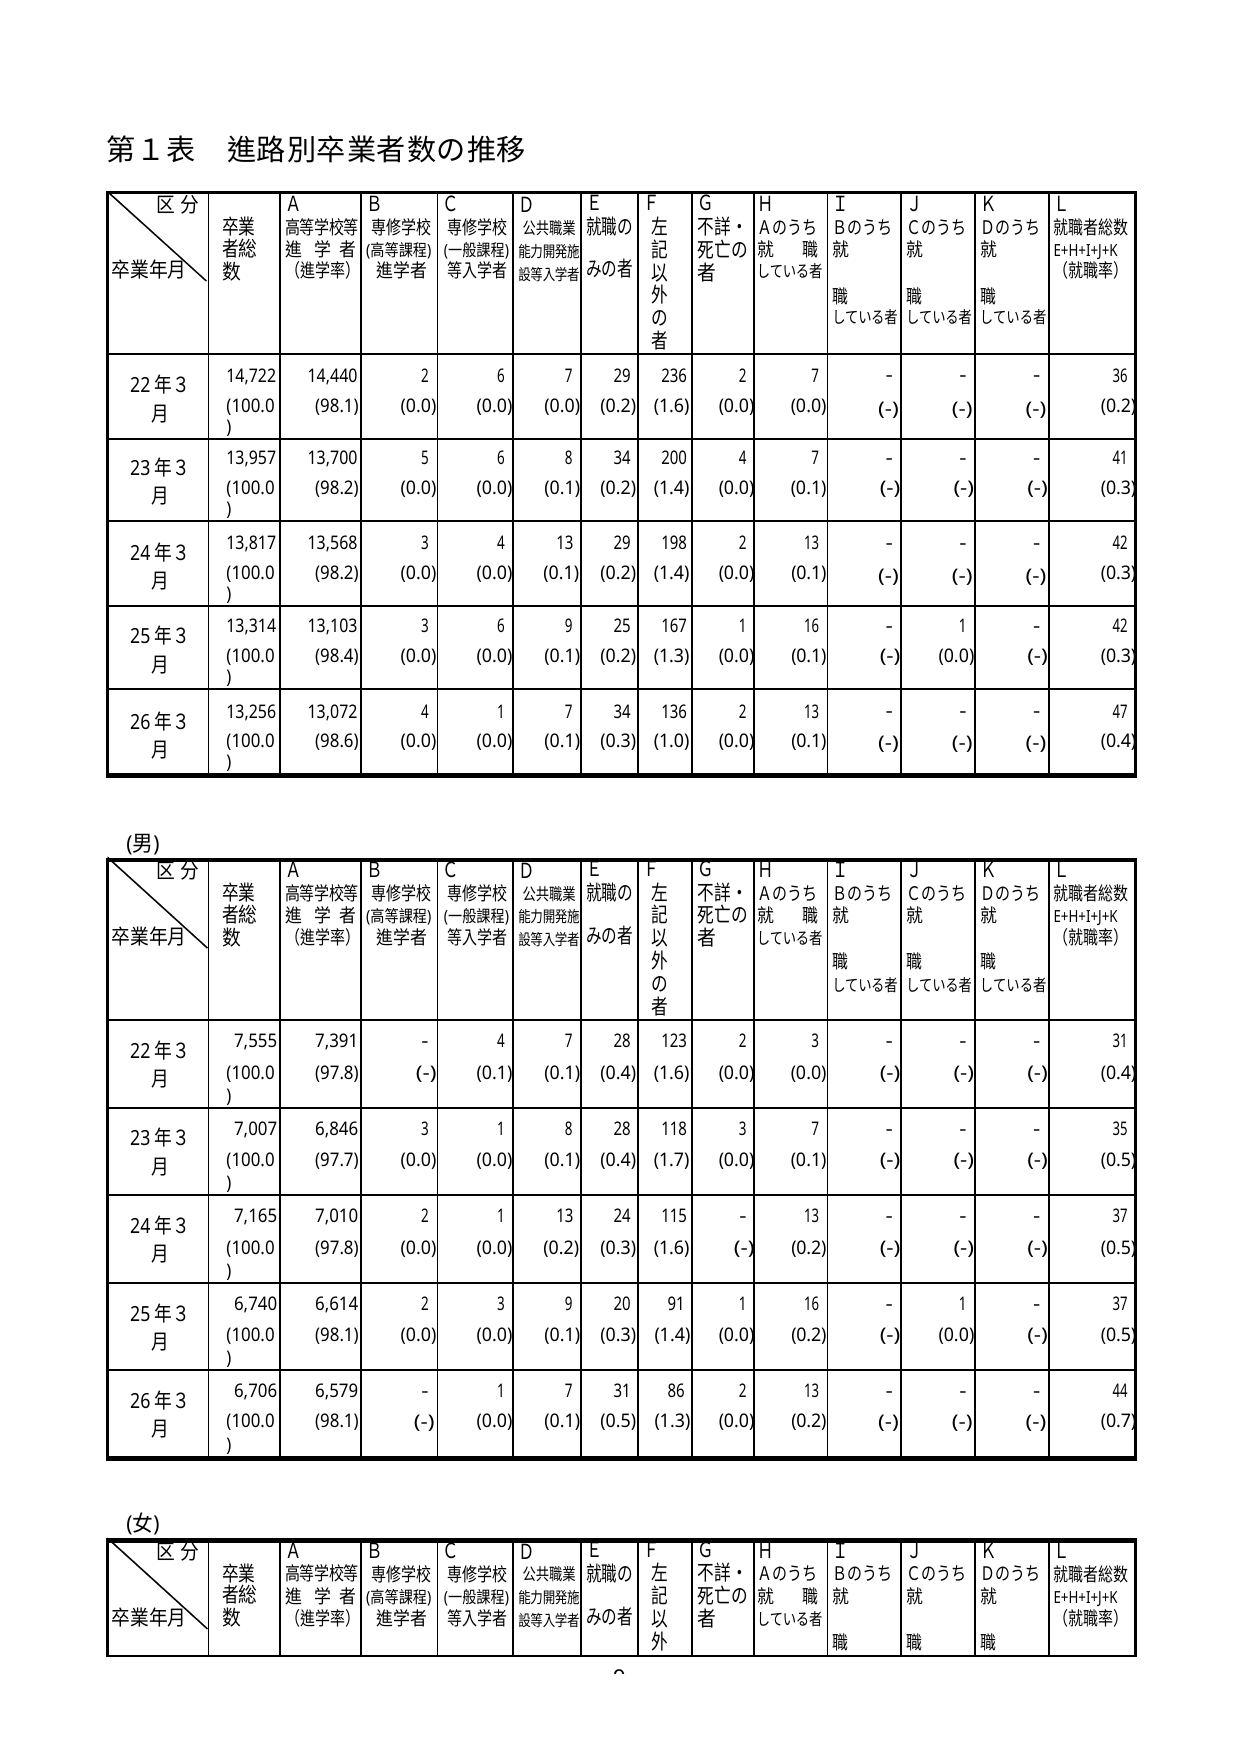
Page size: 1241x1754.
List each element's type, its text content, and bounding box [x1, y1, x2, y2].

table_cell 29 (0.2) [582, 522, 637, 605]
table_cell - (-) [362, 1021, 437, 1107]
table_cell 13 (0.1) [514, 522, 580, 605]
table_cell 167 (1.3) [639, 607, 691, 688]
table_cell 7,007 (100.0) [209, 1109, 279, 1194]
table_header Ｄ 公共職業 能力開発施設等入学者 [514, 862, 580, 1019]
table_cell 5 (0.0) [362, 440, 437, 519]
table_header Ｅ 就職の みの者 [582, 194, 637, 353]
table_cell 7 (0.1) [514, 1021, 580, 1107]
table_cell 13 (0.1) [755, 522, 827, 605]
table_header Ｂ 専修学校 (高等課程) 進学者 [362, 862, 437, 1019]
table_cell 1 (0.0) [693, 1284, 753, 1369]
table_header 区 分 卒業年月 [109, 1543, 208, 1655]
table_cell - (-) [828, 1109, 900, 1194]
table_cell 4 (0.0) [362, 690, 437, 773]
table_cell 14,440 (98.1) [281, 355, 360, 437]
table_cell 8 (0.1) [514, 1109, 580, 1194]
table_cell 14,722 (100.0) [209, 355, 279, 437]
table_header 区 分 卒業年月 [109, 194, 208, 353]
table_cell - (-) [828, 690, 900, 773]
table_cell - (-) [902, 690, 974, 773]
table_header Ｆ 左記以外の者 [639, 862, 691, 1019]
table_cell 9 (0.1) [514, 1284, 580, 1369]
table_cell 3 (0.0) [362, 522, 437, 605]
table_cell 42 (0.3) [1050, 522, 1134, 605]
table_cell - (-) [828, 1196, 900, 1282]
table_cell 26年３月 [109, 1371, 208, 1456]
table_cell 6,579 (98.1) [281, 1371, 360, 1456]
table_header Ｆ 左記以外の者 [639, 194, 691, 353]
table_header Ｌ 就職者総数 E+H+I+J+K （就職率） [1050, 194, 1134, 353]
table_cell 41 (0.3) [1050, 440, 1134, 519]
table_cell 22年３月 [109, 355, 208, 437]
table_cell 4 (0.0) [693, 440, 753, 519]
table_cell 136 (1.0) [639, 690, 691, 773]
table_cell 1 (0.0) [438, 1196, 512, 1282]
table_cell 2 (0.0) [362, 1196, 437, 1282]
table_header Ｂ 専修学校 (高等課程) 進学者 [362, 1543, 437, 1655]
table_cell 36 (0.2) [1050, 355, 1134, 437]
table_cell 7,555 (100.0) [209, 1021, 279, 1107]
table_cell 13,568 (98.2) [281, 522, 360, 605]
table_header Ｄ 公共職業 能力開発施設等入学者 [514, 1543, 580, 1655]
table_cell 13,072 (98.6) [281, 690, 360, 773]
table_cell 7 (0.1) [755, 1109, 827, 1194]
table_cell 23年３月 [109, 440, 208, 519]
table_cell 7,391 (97.8) [281, 1021, 360, 1107]
table_cell - (-) [902, 440, 974, 519]
table_cell 13,817 (100.0) [209, 522, 279, 605]
table_header 卒業者総 数 [209, 1543, 279, 1655]
table_header Ｈ Ａのうち就 職 している者 [755, 1543, 827, 1655]
table_cell 3 (0.0) [362, 607, 437, 688]
table_cell 13 (0.1) [755, 690, 827, 773]
table_cell - (-) [902, 1109, 974, 1194]
table_header Ｉ Ｂのうち就 職 している者 [828, 862, 900, 1019]
table_header Ｉ Ｂのうち就 職 している者 [828, 194, 900, 353]
table_cell 2 (0.0) [362, 1284, 437, 1369]
table_cell 7,165 (100.0) [209, 1196, 279, 1282]
table_cell 6,740 (100.0) [209, 1284, 279, 1369]
table_header Ｈ Ａのうち就 職 している者 [755, 194, 827, 353]
table_cell 47 (0.4) [1050, 690, 1134, 773]
table_cell - (-) [902, 1196, 974, 1282]
table_cell - (-) [976, 1196, 1048, 1282]
table_header Ｃ 専修学校 (一般課程) 等入学者 [438, 194, 512, 353]
table_cell 4 (0.0) [438, 522, 512, 605]
table_cell 37 (0.5) [1050, 1284, 1134, 1369]
table_cell 2 (0.0) [693, 355, 753, 437]
table_cell - (-) [976, 1021, 1048, 1107]
table_cell 31 (0.4) [1050, 1021, 1134, 1107]
table_cell 3 (0.0) [438, 1284, 512, 1369]
table_cell 37 (0.5) [1050, 1196, 1134, 1282]
table_cell 1 (0.0) [438, 1371, 512, 1456]
table_cell 34 (0.3) [582, 690, 637, 773]
table_header Ｄ 公共職業 能力開発施設等入学者 [514, 194, 580, 353]
table_cell 4 (0.1) [438, 1021, 512, 1107]
table_cell 34 (0.2) [582, 440, 637, 519]
table_cell 2 (0.0) [693, 522, 753, 605]
table_cell 13 (0.2) [755, 1371, 827, 1456]
table_cell 6,614 (98.1) [281, 1284, 360, 1369]
table_cell 6 (0.0) [438, 440, 512, 519]
table_cell - (-) [902, 355, 974, 437]
table_cell 31 (0.5) [582, 1371, 637, 1456]
table_cell 7,010 (97.8) [281, 1196, 360, 1282]
table_cell 2 (0.0) [362, 355, 437, 437]
table_cell - (-) [976, 1371, 1048, 1456]
table_cell 20 (0.3) [582, 1284, 637, 1369]
table_cell - (-) [976, 1109, 1048, 1194]
text (女) [126, 1508, 1192, 1538]
table_cell 16 (0.1) [755, 607, 827, 688]
table_cell 13,314 (100.0) [209, 607, 279, 688]
table_cell 2 (0.0) [693, 1371, 753, 1456]
table_cell 24 (0.3) [582, 1196, 637, 1282]
table_cell - (-) [976, 440, 1048, 519]
table_cell 123 (1.6) [639, 1021, 691, 1107]
table_cell 3 (0.0) [755, 1021, 827, 1107]
table_cell 24年３月 [109, 522, 208, 605]
table_cell 13,957 (100.0) [209, 440, 279, 519]
table_header Ｇ 不詳・死亡の者 [693, 1543, 753, 1655]
table_cell 3 (0.0) [362, 1109, 437, 1194]
table_header Ｇ 不詳・死亡の者 [693, 194, 753, 353]
table_header Ｌ 就職者総数 E+H+I+J+K （就職率） [1050, 862, 1134, 1019]
table_cell 25年３月 [109, 607, 208, 688]
table_cell - (-) [828, 522, 900, 605]
text (男) [126, 828, 1192, 857]
table_cell - (-) [976, 355, 1048, 437]
table_cell - (-) [693, 1196, 753, 1282]
table_cell - (-) [828, 1371, 900, 1456]
table_header Ｃ 専修学校 (一般課程) 等入学者 [438, 862, 512, 1019]
table_cell - (-) [976, 690, 1048, 773]
table_cell 24年３月 [109, 1196, 208, 1282]
table_header Ｊ Ｃのうち就 職 している者 [902, 862, 974, 1019]
table_header Ｊ Ｃのうち就 職 している者 [902, 194, 974, 353]
table_cell - (-) [902, 522, 974, 605]
table_cell 1 (0.0) [902, 607, 974, 688]
table_cell 35 (0.5) [1050, 1109, 1134, 1194]
table_cell 91 (1.4) [639, 1284, 691, 1369]
table_cell 7 (0.0) [514, 355, 580, 437]
table_cell 2 (0.0) [693, 690, 753, 773]
table_header 卒業者総 数 [209, 194, 279, 353]
table_cell - (-) [976, 607, 1048, 688]
table_cell 16 (0.2) [755, 1284, 827, 1369]
table_header 卒業者総 数 [209, 862, 279, 1019]
table_cell 6 (0.0) [438, 607, 512, 688]
table_cell 200 (1.4) [639, 440, 691, 519]
table_cell 42 (0.3) [1050, 607, 1134, 688]
table_cell - (-) [362, 1371, 437, 1456]
table_cell 86 (1.3) [639, 1371, 691, 1456]
table_cell 2 (0.0) [693, 1021, 753, 1107]
table_header Ｉ Ｂのうち就 職 している者 [828, 1543, 900, 1655]
table_cell 8 (0.1) [514, 440, 580, 519]
table_header Ａ 高等学校等進 学 者 （進学率） [281, 194, 360, 353]
table_cell 6 (0.0) [438, 355, 512, 437]
table_cell - (-) [828, 355, 900, 437]
table_cell 1 (0.0) [438, 1109, 512, 1194]
table_cell 25年３月 [109, 1284, 208, 1369]
table_cell 25 (0.2) [582, 607, 637, 688]
table_cell 6,706 (100.0) [209, 1371, 279, 1456]
table_cell 22年３月 [109, 1021, 208, 1107]
table_cell - (-) [902, 1371, 974, 1456]
table_cell 236 (1.6) [639, 355, 691, 437]
table_cell 44 (0.7) [1050, 1371, 1134, 1456]
table_header Ｋ Ｄのうち就 職 している者 [976, 1543, 1048, 1655]
table_cell 13 (0.2) [514, 1196, 580, 1282]
table_header Ａ 高等学校等進 学 者 （進学率） [281, 1543, 360, 1655]
table_cell 13 (0.2) [755, 1196, 827, 1282]
table_cell 13,256 (100.0) [209, 690, 279, 773]
table_cell - (-) [902, 1021, 974, 1107]
table_cell 198 (1.4) [639, 522, 691, 605]
table_header Ｊ Ｃのうち就 職 している者 [902, 1543, 974, 1655]
table_cell 13,103 (98.4) [281, 607, 360, 688]
table_cell 7 (0.1) [514, 690, 580, 773]
table_cell 1 (0.0) [902, 1284, 974, 1369]
table_header Ｃ 専修学校 (一般課程) 等入学者 [438, 1543, 512, 1655]
table_cell 28 (0.4) [582, 1109, 637, 1194]
table_cell 9 (0.1) [514, 607, 580, 688]
table_cell 13,700 (98.2) [281, 440, 360, 519]
table_cell 7 (0.0) [755, 355, 827, 437]
table_cell 6,846 (97.7) [281, 1109, 360, 1194]
table_header Ｆ 左記以外の者 [639, 1543, 691, 1655]
table_header Ａ 高等学校等進 学 者 （進学率） [281, 862, 360, 1019]
table_cell 26年３月 [109, 690, 208, 773]
table_cell 7 (0.1) [755, 440, 827, 519]
table_cell 1 (0.0) [693, 607, 753, 688]
table_cell 118 (1.7) [639, 1109, 691, 1194]
table_header Ｅ 就職の みの者 [582, 862, 637, 1019]
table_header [1050, 1543, 1134, 1655]
table_header Ｋ Ｄのうち就 職 している者 [976, 862, 1048, 1019]
table_cell - (-) [828, 1021, 900, 1107]
table_cell 23年３月 [109, 1109, 208, 1194]
table_cell 28 (0.4) [582, 1021, 637, 1107]
table_header Ｋ Ｄのうち就 職 している者 [976, 194, 1048, 353]
table_header Ｂ 専修学校 (高等課程) 進学者 [362, 194, 437, 353]
table_header Ｅ 就職の みの者 [582, 1543, 637, 1655]
table_cell - (-) [828, 440, 900, 519]
table_cell - (-) [976, 1284, 1048, 1369]
subtitle 第１表 進路別卒業者数の推移 [106, 129, 1192, 169]
table_cell - (-) [828, 607, 900, 688]
table_header Ｇ 不詳・死亡の者 [693, 862, 753, 1019]
table_cell - (-) [976, 522, 1048, 605]
table_cell 29 (0.2) [582, 355, 637, 437]
table_cell - (-) [828, 1284, 900, 1369]
table_header 区 分 卒業年月 [109, 862, 208, 1019]
table_cell 1 (0.0) [438, 690, 512, 773]
table_cell 115 (1.6) [639, 1196, 691, 1282]
table_cell 7 (0.1) [514, 1371, 580, 1456]
table_header Ｈ Ａのうち就 職 している者 [755, 862, 827, 1019]
table_cell 3 (0.0) [693, 1109, 753, 1194]
